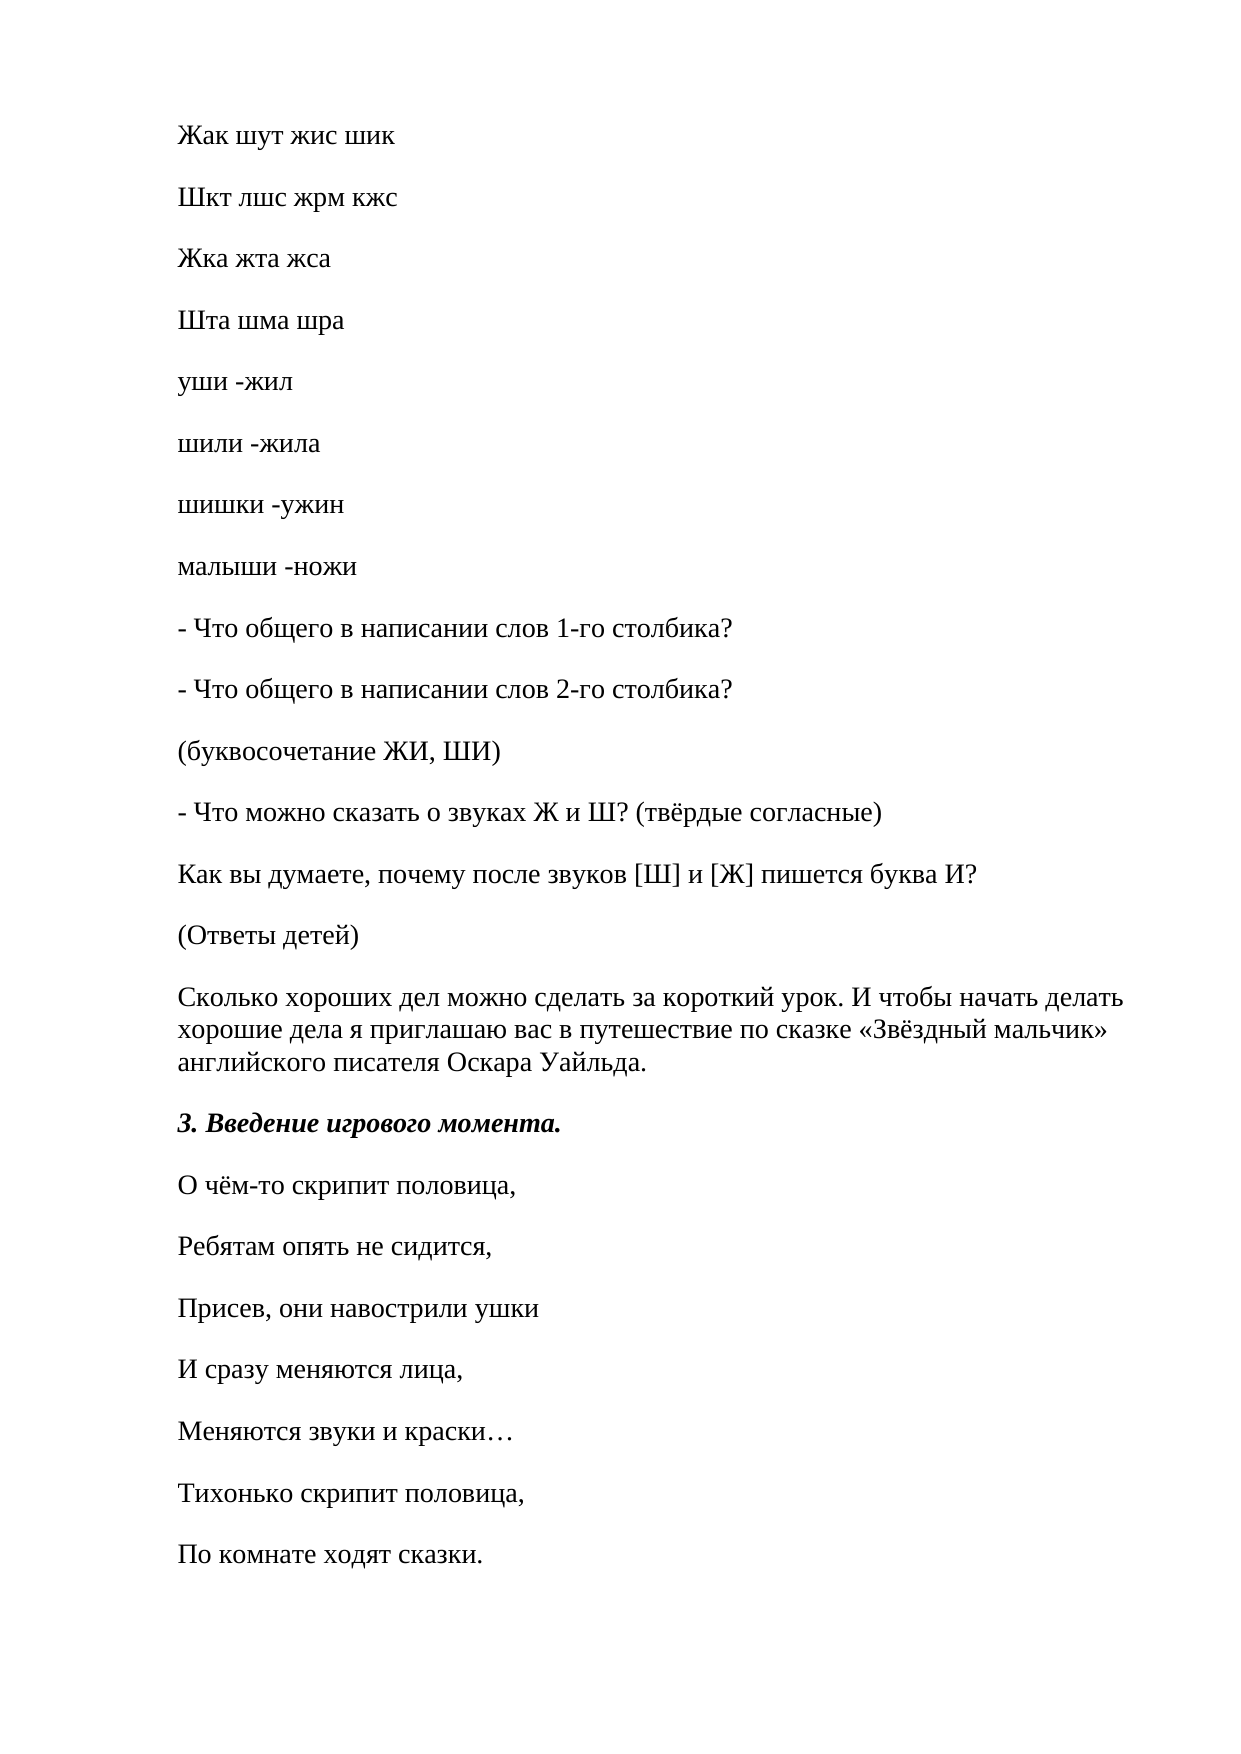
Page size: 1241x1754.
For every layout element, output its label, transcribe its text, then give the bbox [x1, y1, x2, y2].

text - Что общего в написании слов 1-го столбика? [177, 611, 1152, 643]
text Жка жта жса [177, 241, 1152, 274]
text Жак шут жис шик [177, 118, 1152, 151]
text Как вы думаете, почему после звуков [Ш] и [Ж] пишется буква И? [177, 857, 1152, 889]
text Тихонько скрипит половица, [177, 1476, 1152, 1508]
text Ребятам опять не сидится, [177, 1229, 1152, 1262]
text О чём-то скрипит половица, [177, 1168, 1152, 1200]
text Присев, они навострили ушки [177, 1291, 1152, 1323]
text шили -жила [177, 426, 1152, 458]
text малыши -ножи [177, 549, 1152, 581]
text (буквосочетание ЖИ, ШИ) [177, 734, 1152, 766]
text - Что общего в написании слов 2-го столбика? [177, 672, 1152, 704]
text шишки -ужин [177, 487, 1152, 520]
text (Ответы детей) [177, 918, 1152, 951]
text Шта шма шра [177, 303, 1152, 335]
text 3. Введение игрового момента. [177, 1106, 1152, 1139]
text Меняются звуки и краски… [177, 1414, 1152, 1447]
text уши -жил [177, 364, 1152, 397]
text Шкт лшс жрм кжс [177, 180, 1152, 212]
text И сразу меняются лица, [177, 1353, 1152, 1385]
text - Что можно сказать о звуках Ж и Ш? (твёрдые согласные) [177, 795, 1152, 828]
text По комнате ходят сказки. [177, 1537, 1152, 1570]
text Сколько хороших дел можно сделать за короткий урок. И чтобы начать делать хорошие дела я приглашаю вас в путешествие по сказке «Звёздный мальчик» английского писателя Оскара Уайльда. [177, 980, 1152, 1077]
